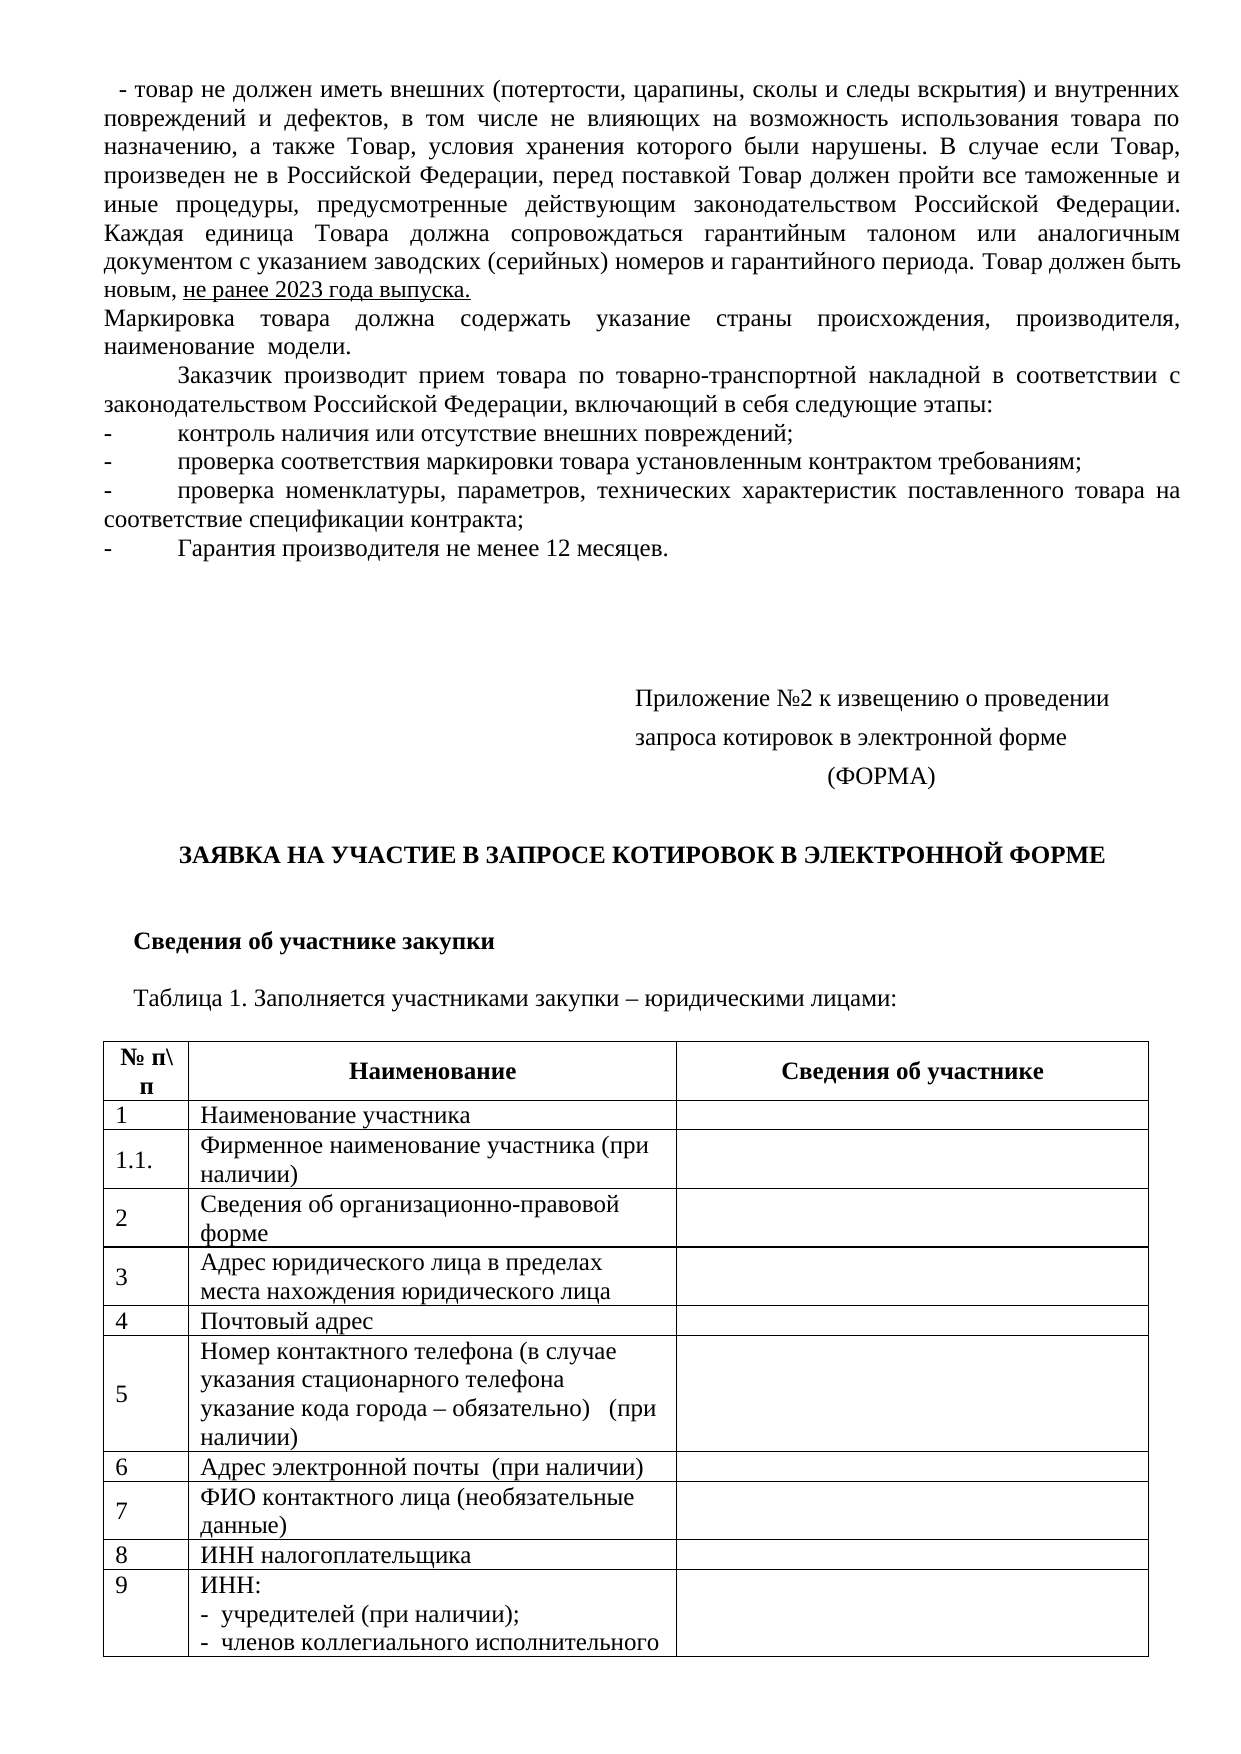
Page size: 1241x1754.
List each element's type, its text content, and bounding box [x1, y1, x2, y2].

table_cell 3 [104, 1248, 188, 1305]
table_cell ИНН налогоплательщика [189, 1540, 676, 1569]
table_cell [677, 1101, 1148, 1129]
table_cell [677, 1189, 1148, 1246]
table_cell 1.1. [104, 1130, 188, 1188]
table_cell ФИО контактного лица (необязательные данные) [189, 1482, 676, 1539]
table_cell [677, 1540, 1148, 1569]
text ЗАЯВКА НА УЧАСТИЕ В ЗАПРОСЕ КОТИРОВОК В ЭЛЕКТРОННОЙ ФОРМЕ [103, 840, 1181, 868]
text Таблица 1. Заполняется участниками закупки – юридическими лицами: [103, 983, 1181, 1012]
table_cell 1 [104, 1101, 188, 1129]
text - товар не должен иметь внешних (потертости, царапины, сколы и следы вскрытия) и внутренних повреждений и дефектов, в том числе не влияющих на возможность использования товара по назначению, а также Товар, условия хранения которого были нарушены. В случае если Товар, произведен не в Российской Федерации, перед поставкой Товар должен пройти все таможенные и иные процедуры, предусмотренные действующим законодательством Российской Федерации. Каждая единица Товара должна сопровождаться гарантийным талоном или аналогичным документом с указанием заводских (серийных) номеров и гарантийного периода. Товар должен быть новым, не ранее 2023 года выпуска. [103, 74, 1181, 303]
table_header Наименование [189, 1042, 676, 1099]
table_cell [677, 1336, 1148, 1451]
table_cell 2 [104, 1189, 188, 1246]
list Приложение №2 к извещению о проведении [635, 683, 1181, 711]
table_header № п\п [104, 1042, 188, 1099]
text Заказчик производит прием товара по товарно-транспортной накладной в соответствии с законодательством Российской Федерации, включающий в себя следующие этапы: [103, 360, 1181, 418]
table_cell [677, 1306, 1148, 1335]
table_cell Адрес электронной почты (при наличии) [189, 1452, 676, 1481]
table_cell 5 [104, 1336, 188, 1451]
table_cell [677, 1452, 1148, 1481]
table_cell [677, 1570, 1148, 1656]
table_cell Почтовый адрес [189, 1306, 676, 1335]
table_cell [677, 1248, 1148, 1305]
table_cell 4 [104, 1306, 188, 1335]
table_cell [677, 1130, 1148, 1188]
table_cell Наименование участника [189, 1101, 676, 1129]
text Сведения об участнике закупки [103, 926, 1181, 955]
table_cell 6 [104, 1452, 188, 1481]
table_cell Номер контактного телефона (в случае указания стационарного телефона указание кода города – обязательно) (при наличии) [189, 1336, 676, 1451]
table_header Сведения об участнике [677, 1042, 1148, 1099]
text - проверка номенклатуры, параметров, технических характеристик поставленного товара на соответствие спецификации контракта; [103, 475, 1181, 533]
list запроса котировок в электронной форме [635, 722, 1181, 751]
table_cell Сведения об организационно-правовой форме [189, 1189, 676, 1246]
list (ФОРМА) [827, 761, 1181, 790]
text - проверка соответствия маркировки товара установленным контрактом требованиям; [103, 446, 1181, 475]
table_cell Фирменное наименование участника (при наличии) [189, 1130, 676, 1188]
table_cell 7 [104, 1482, 188, 1539]
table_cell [189, 1570, 676, 1656]
text - контроль наличия или отсутствие внешних повреждений; [103, 418, 1181, 446]
text - Гарантия производителя не менее 12 месяцев. [103, 533, 1181, 561]
table_cell 8 [104, 1540, 188, 1569]
table_cell Адрес юридического лица в пределах места нахождения юридического лица [189, 1248, 676, 1305]
table_cell 9 [104, 1570, 188, 1656]
text Маркировка товара должна содержать указание страны происхождения, производителя, наименование модели. [103, 303, 1181, 360]
table_cell [677, 1482, 1148, 1539]
